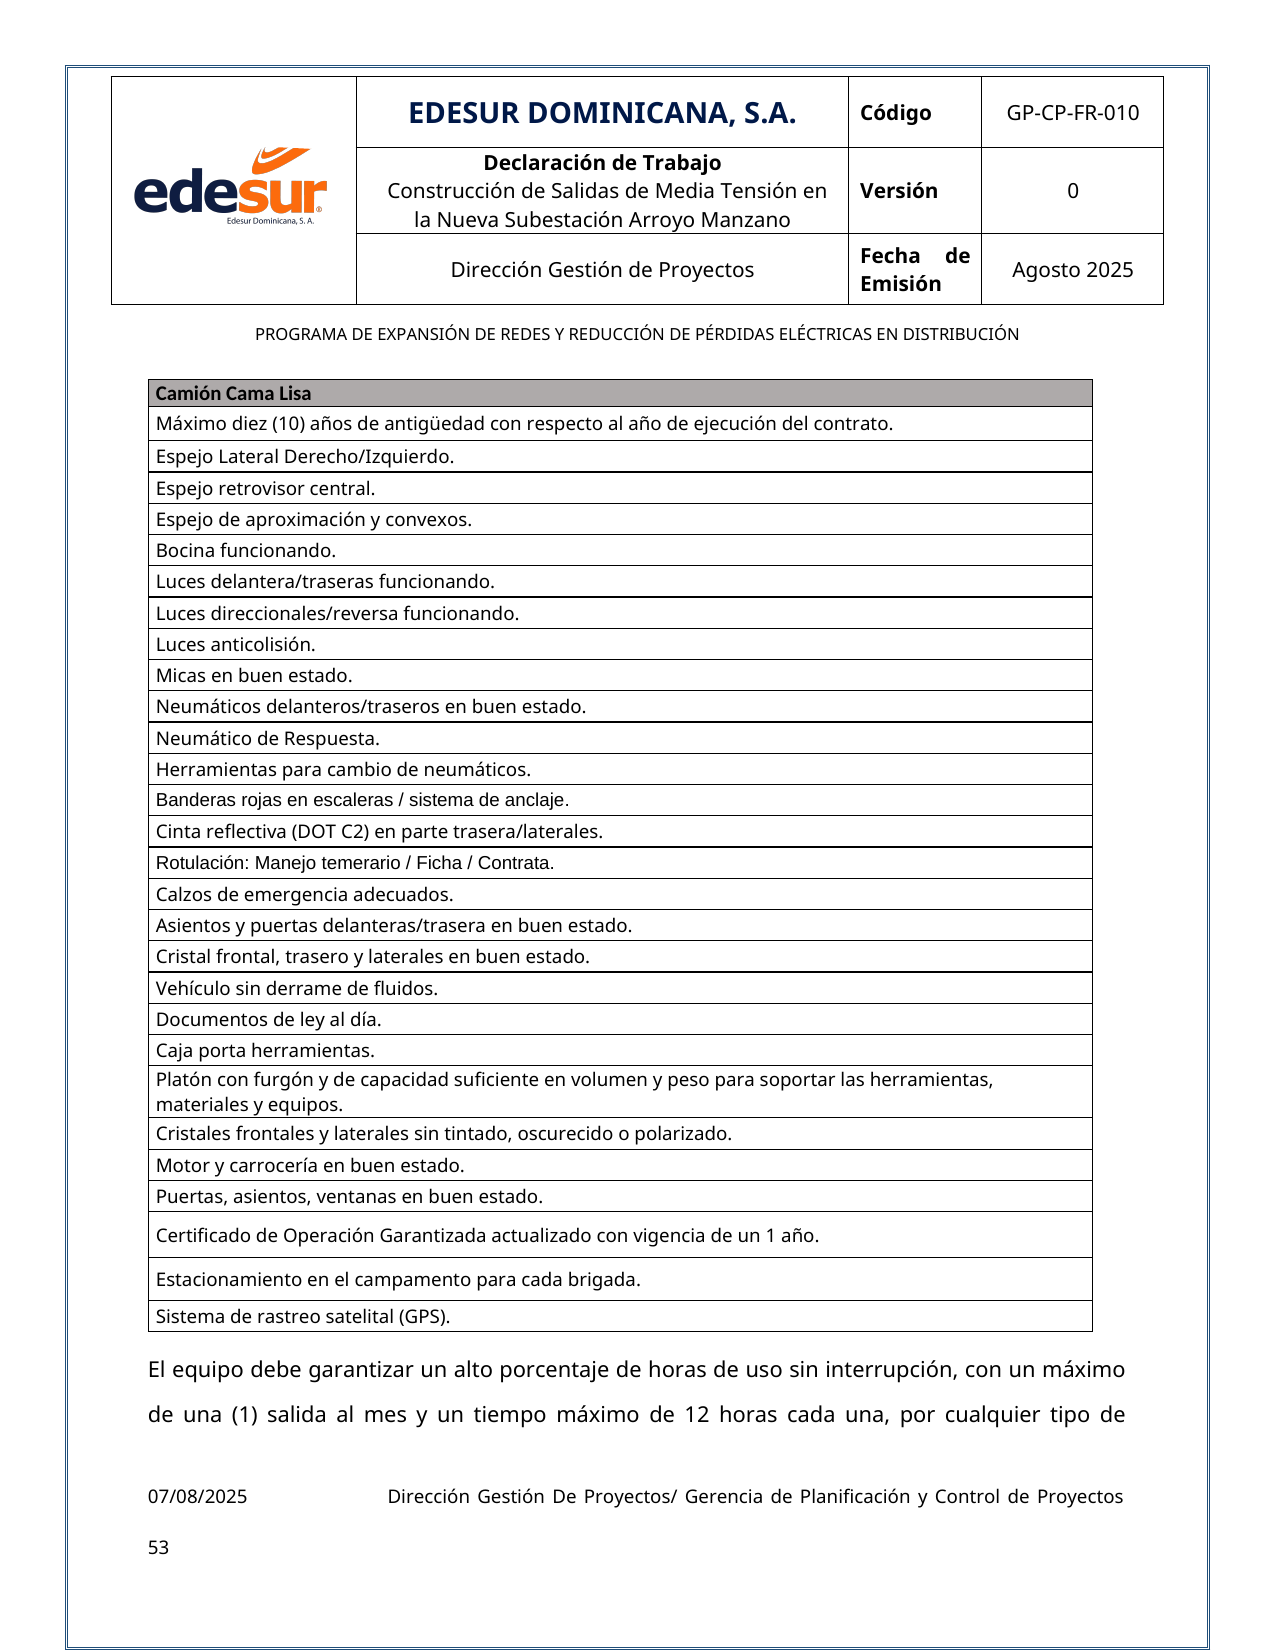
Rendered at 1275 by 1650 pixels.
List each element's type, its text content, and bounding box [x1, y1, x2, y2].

table_cell Rotulación: Manejo temerario / Ficha / Contrata. [149, 848, 1092, 878]
table_cell Espejo de aproximación y convexos. [149, 504, 1092, 534]
table_cell Motor y carrocería en buen estado. [149, 1150, 1092, 1180]
table_cell Máximo diez (10) años de antigüedad con respecto al año de ejecución del contrato. [149, 407, 1092, 440]
table_cell Cristal frontal, trasero y laterales en buen estado. [149, 941, 1092, 971]
table_cell Platón con furgón y de capacidad suficiente en volumen y peso para soportar las herramientas, materiales y equipos. [149, 1066, 1092, 1117]
table_cell Banderas rojas en escaleras / sistema de anclaje. [149, 785, 1092, 815]
table_cell Luces anticolisión. [149, 629, 1092, 659]
table_cell Asientos y puertas delanteras/trasera en buen estado. [149, 910, 1092, 940]
table_cell Cristales frontales y laterales sin tintado, oscurecido o polarizado. [149, 1118, 1092, 1148]
table_cell Bocina funcionando. [149, 535, 1092, 565]
table_cell Luces delantera/traseras funcionando. [149, 566, 1092, 596]
table_cell Espejo Lateral Derecho/Izquierdo. [149, 441, 1092, 471]
table_header Camión Cama Lisa [149, 380, 1092, 406]
table_cell Vehículo sin derrame de fluidos. [149, 973, 1092, 1003]
table_cell Caja porta herramientas. [149, 1035, 1092, 1065]
table_cell Calzos de emergencia adecuados. [149, 879, 1092, 909]
table_cell Neumático de Respuesta. [149, 723, 1092, 753]
table_cell Micas en buen estado. [149, 660, 1092, 690]
table_cell Luces direccionales/reversa funcionando. [149, 598, 1092, 628]
table_cell Herramientas para cambio de neumáticos. [149, 754, 1092, 784]
table_cell Estacionamiento en el campamento para cada brigada. [149, 1258, 1092, 1299]
table_cell Espejo retrovisor central. [149, 473, 1092, 503]
table_cell Documentos de ley al día. [149, 1004, 1092, 1034]
table_cell Neumáticos delanteros/traseros en buen estado. [149, 691, 1092, 721]
picture [120, 139, 343, 230]
table_cell Cinta reflectiva (DOT C2) en parte trasera/laterales. [149, 816, 1092, 846]
table_cell Sistema de rastreo satelital (GPS). [149, 1301, 1092, 1331]
table_cell Puertas, asientos, ventanas en buen estado. [149, 1181, 1092, 1211]
table_cell Certificado de Operación Garantizada actualizado con vigencia de un 1 año. [149, 1212, 1092, 1257]
